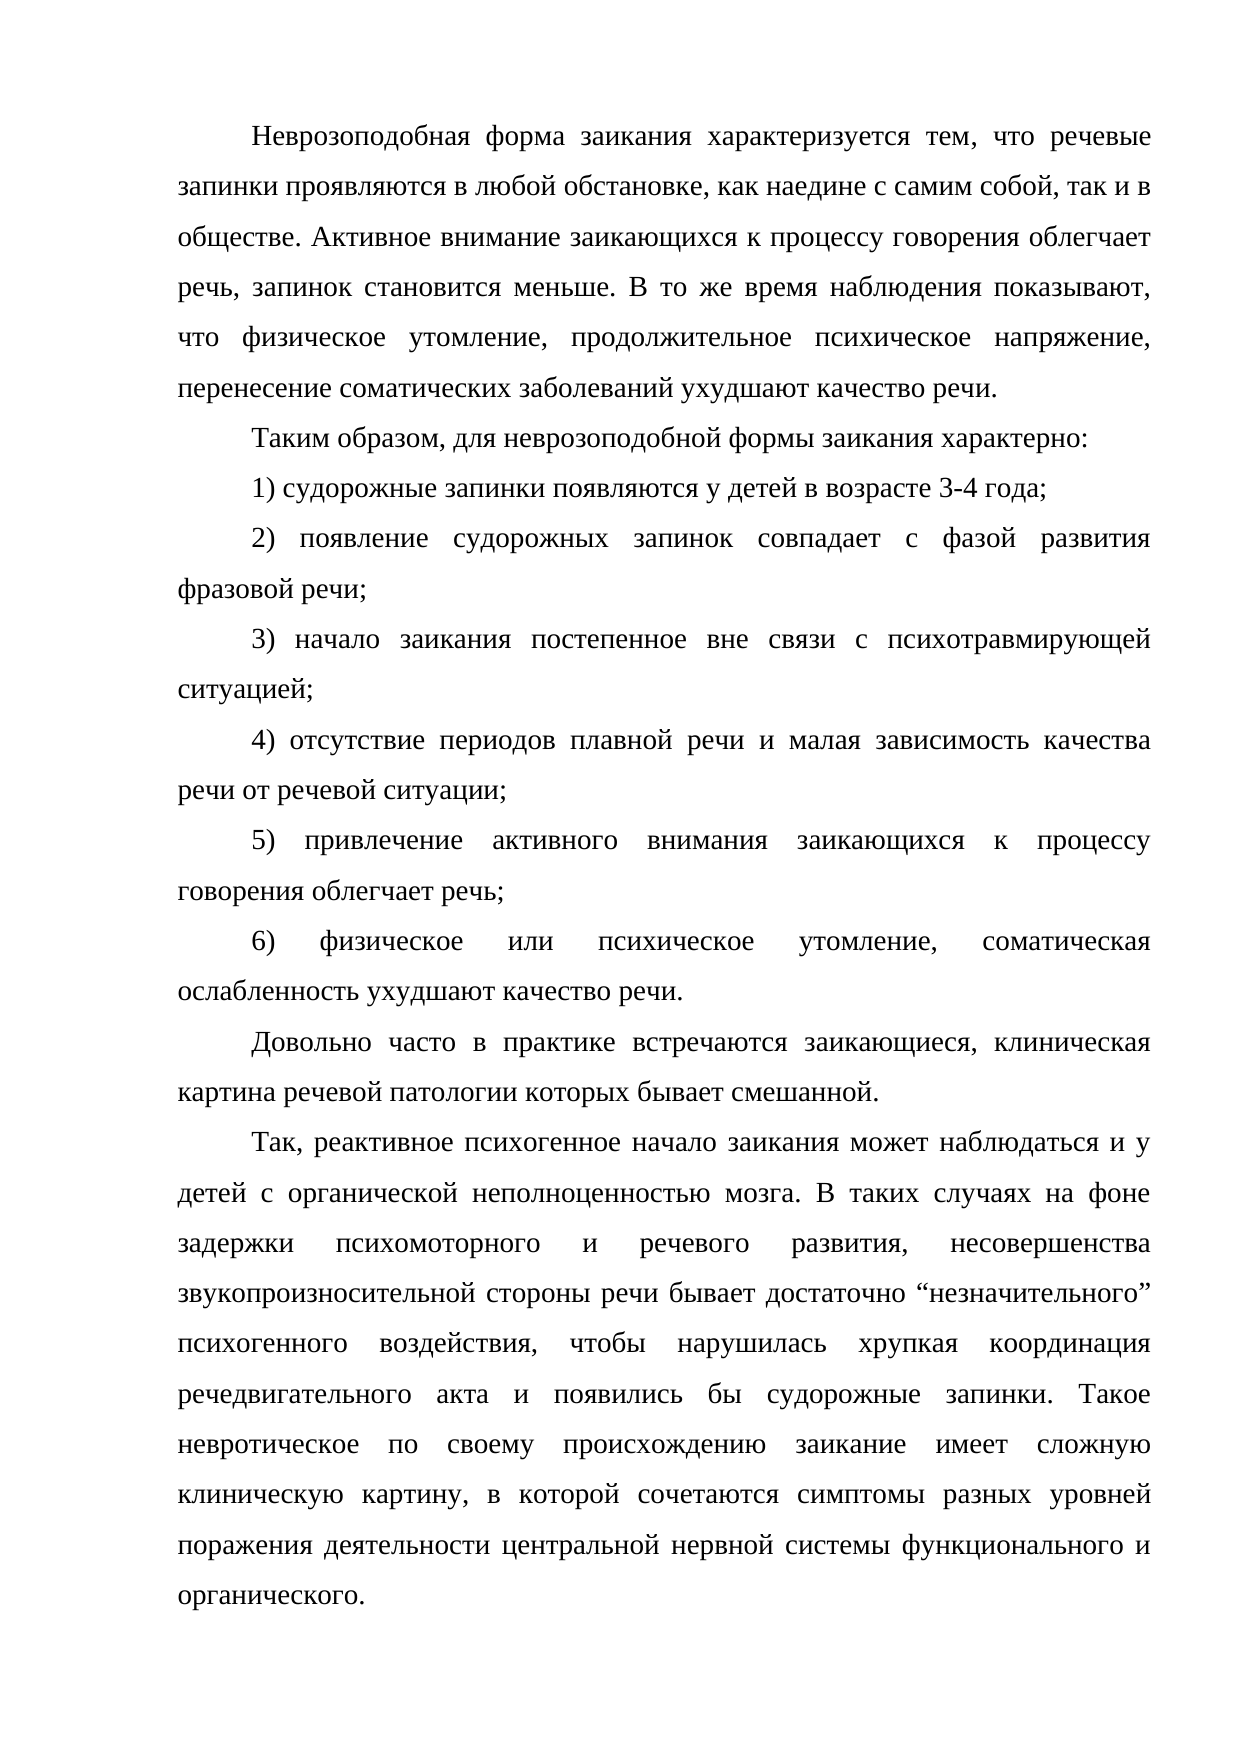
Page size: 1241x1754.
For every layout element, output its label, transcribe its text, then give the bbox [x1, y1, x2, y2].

text Так, реактивное психогенное начало заикания может наблюдаться и у детей с органической неполноценностью мозга. В таких случаях на фоне задержки психомоторного и речевого развития, несовершенства звукопроизносительной стороны речи бывает достаточно “незначительного” психогенного воздействия, чтобы нарушилась хрупкая координация речедвигательного акта и появились бы судорожные запинки. Такое невротическое по своему происхождению заикание имеет сложную клиническую картину, в которой сочетаются симптомы разных уровней поражения деятельности центральной нервной системы функционального и органического. [177, 1124, 1152, 1611]
text 6) физическое или психическое утомление, соматическая ослабленность ухудшают качество речи. [177, 923, 1152, 1007]
text 5) привлечение активного внимания заикающихся к процессу говорения облегчает речь; [177, 822, 1152, 906]
text 3) начало заикания постепенное вне связи с психотравмирующей ситуацией; [177, 621, 1152, 705]
text 1) судорожные запинки появляются у детей в возрасте 3-4 года; [177, 470, 1152, 504]
text Довольно часто в практике встречаются заикающиеся, клиническая картина речевой патологии которых бывает смешанной. [177, 1024, 1152, 1108]
text Таким образом, для неврозоподобной формы заикания характерно: [177, 420, 1152, 453]
text 2) появление судорожных запинок совпадает с фазой развития фразовой речи; [177, 521, 1152, 604]
text 4) отсутствие периодов плавной речи и малая зависимость качества речи от речевой ситуации; [177, 722, 1152, 806]
text Неврозоподобная форма заикания характеризуется тем, что речевые запинки проявляются в любой обстановке, как наедине с самим собой, так и в обществе. Активное внимание заикающихся к процессу говорения облегчает речь, запинок становится меньше. В то же время наблюдения показывают, что физическое утомление, продолжительное психическое напряжение, перенесение соматических заболеваний ухудшают качество речи. [177, 118, 1152, 403]
